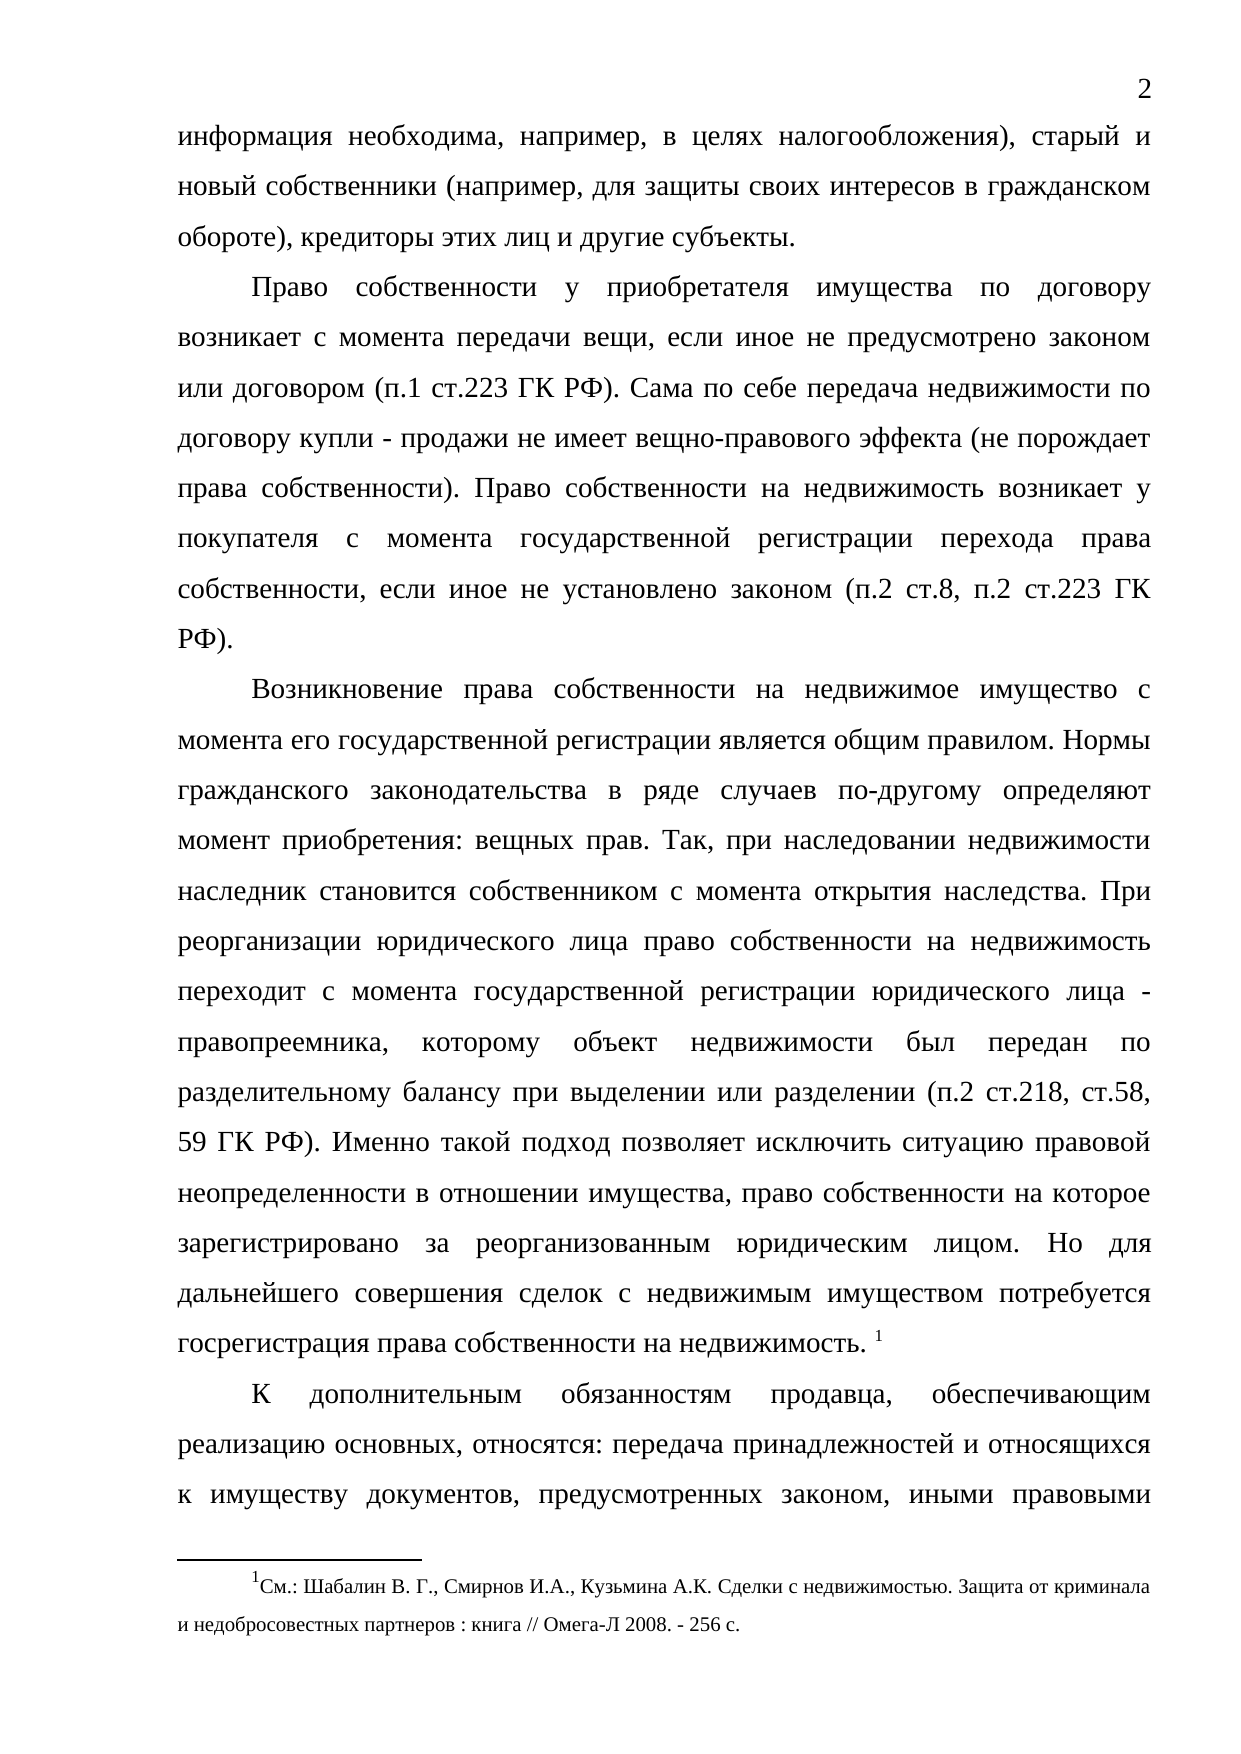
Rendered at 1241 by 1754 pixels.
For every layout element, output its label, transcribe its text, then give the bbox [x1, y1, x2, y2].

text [177, 118, 1152, 252]
text Возникновение права собственности на недвижимое имущество с момента его государственной регистрации является общим правилом. Нормы гражданского законодательства в ряде случаев по-другому определяют момент приобретения: вещных прав. Так, при наследовании недвижимости наследник становится собственником с момента открытия наследства. При реорганизации юридического лица право собственности на недвижимость переходит с момента государственной регистрации юридического лица - правопреемника, которому объект недвижимости был передан по разделительному балансу при выделении или разделении (п.2 ст.218, ст.58, 59 ГК РФ). Именно такой подход позволяет исключить ситуацию правовой неопределенности в отношении имущества, право собственности на которое зарегистрировано за реорганизованным юридическим лицом. Ho для дальнейшего совершения сделок с недвижимым имуществом потребуется госрегистрация права собственности на недвижимость. [177, 672, 1152, 1359]
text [177, 1376, 1152, 1510]
text Право собственности у приобретателя имущества по договору возникает с момента передачи вещи, если иное не предусмотрено законом или договором (п.1 ст.223 ГК РФ). Сама по себе передача недвижимости по договору купли - продажи не имеет вещно-правового эффекта (не порождает права собственности). Право собственности на недвижимость возникает у покупателя с момента государственной регистрации перехода права собственности, если иное не установлено законом (п.2 ст.8, п.2 ст.223 ГК РФ). [177, 269, 1152, 655]
